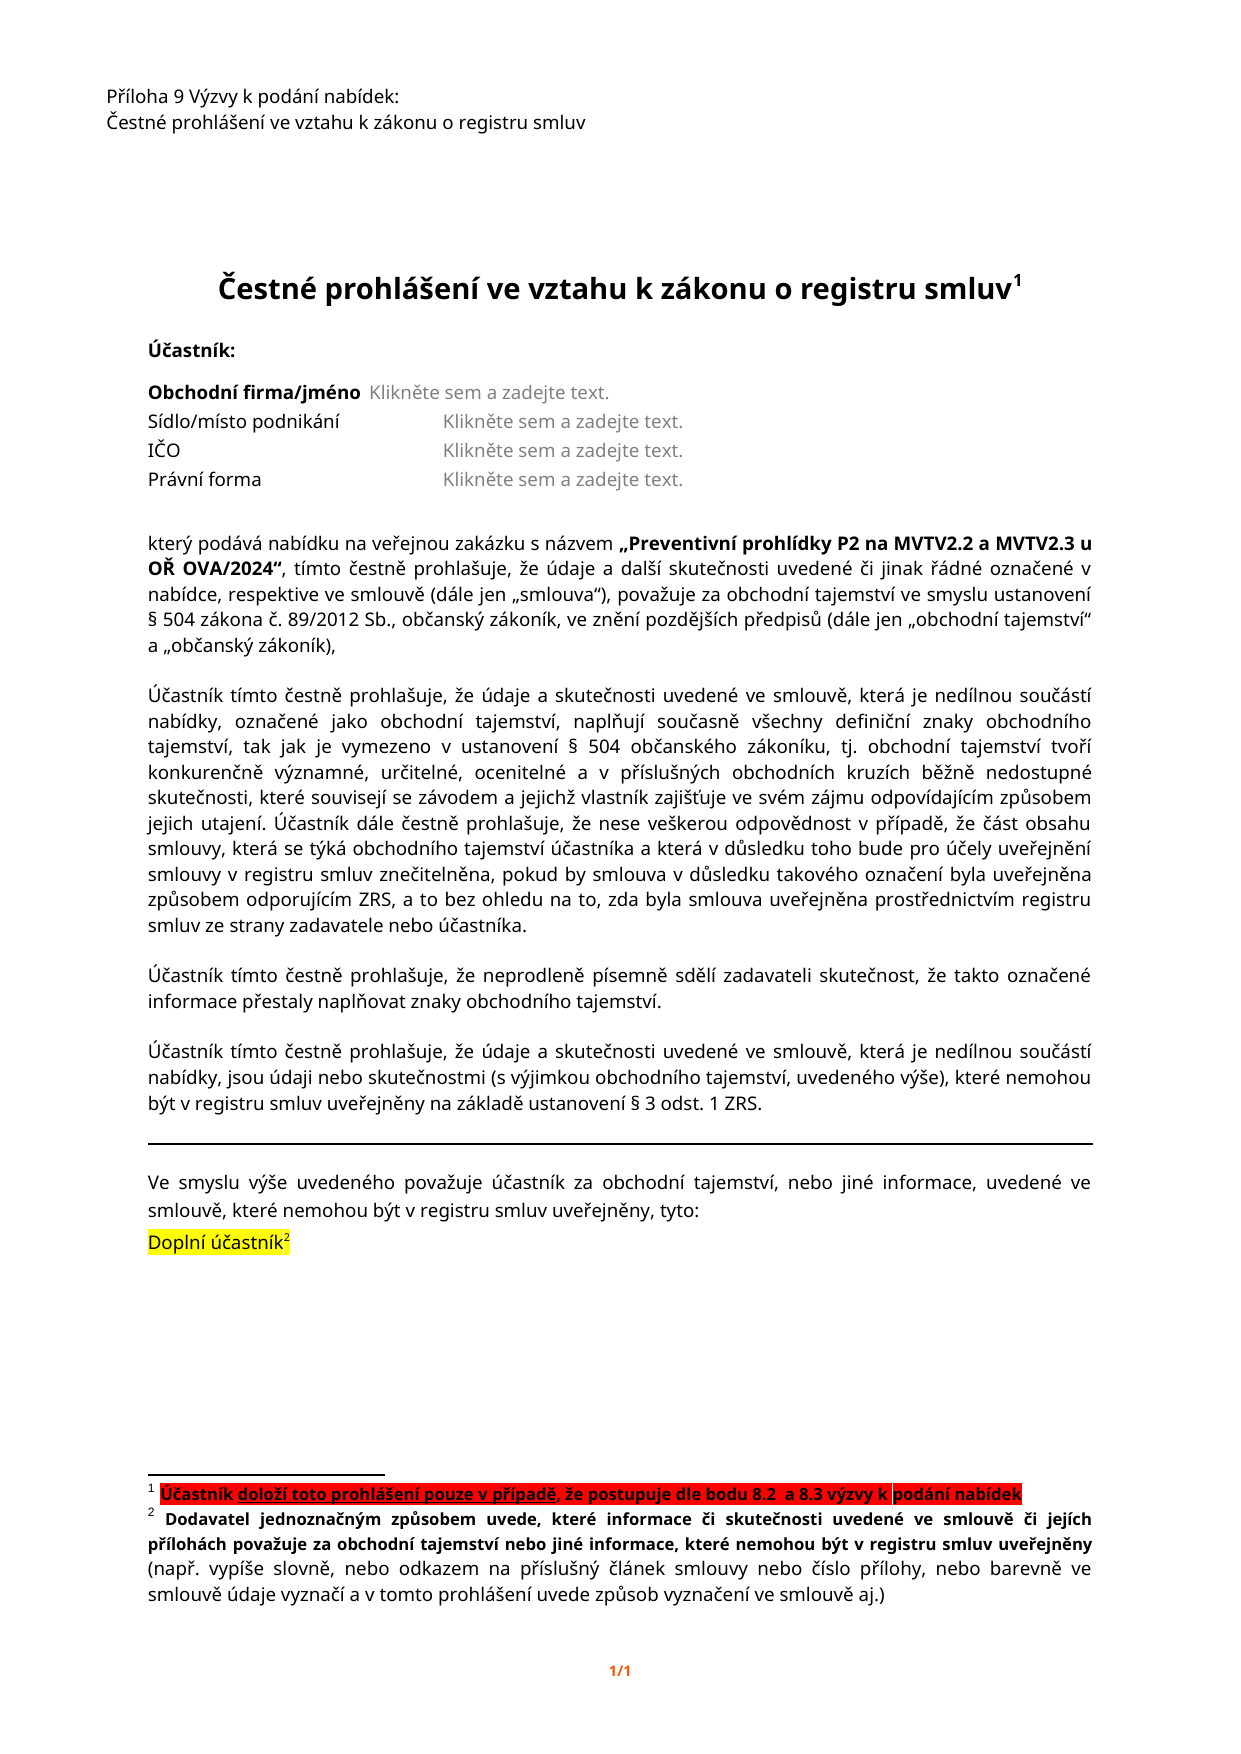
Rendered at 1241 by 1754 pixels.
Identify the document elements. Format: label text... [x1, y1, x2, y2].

text Právní forma [148, 463, 1093, 492]
text Obchodní firma/jméno [148, 376, 1093, 405]
text který podává nabídku na veřejnou zakázku s názvem „Preventivní prohlídky P2 na MVTV2.2 a MVTV2.3 u OŘ OVA/2024“, tímto čestně prohlašuje, že údaje a další skutečnosti uvedené či jinak řádné označené v nabídce, respektive ve smlouvě (dále jen „smlouva“), považuje za obchodní tajemství ve smyslu ustanovení § 504 zákona č. 89/2012 Sb., občanský zákoník, ve znění pozdějších předpisů (dále jen „obchodní tajemství“ a „občanský zákoník), [148, 530, 1093, 658]
text Sídlo/místo podnikání [148, 405, 1093, 434]
text Doplní účastník [148, 1226, 1092, 1255]
text Účastník tímto čestně prohlašuje, že neprodleně písemně sdělí zadavateli skutečnost, že takto označené informace přestaly naplňovat znaky obchodního tajemství. [148, 963, 1093, 1014]
text Účastník: [148, 333, 1093, 364]
text Účastník tímto čestně prohlašuje, že údaje a skutečnosti uvedené ve smlouvě, která je nedílnou součástí nabídky, označené jako obchodní tajemství, naplňují současně všechny definiční znaky obchodního tajemství, tak jak je vymezeno v ustanovení § 504 občanského zákoníku, tj. obchodní tajemství tvoří konkurenčně významné, určitelné, ocenitelné a v příslušných obchodních kruzích běžně nedostupné skutečnosti, které souvisejí se závodem a jejichž vlastník zajišťuje ve svém zájmu odpovídajícím způsobem jejich utajení. Účastník dále čestně prohlašuje, že nese veškerou odpovědnost v případě, že část obsahu smlouvy, která se týká obchodního tajemství účastníka a která v důsledku toho bude pro účely uveřejnění smlouvy v registru smluv znečitelněna, pokud by smlouva v důsledku takového označení byla uveřejněna způsobem odporujícím ZRS, a to bez ohledu na to, zda byla smlouva uveřejněna prostřednictvím registru smluv ze strany zadavatele nebo účastníka. [148, 683, 1093, 938]
text Účastník tímto čestně prohlašuje, že údaje a skutečnosti uvedené ve smlouvě, která je nedílnou součástí nabídky, jsou údaji nebo skutečnostmi (s výjimkou obchodního tajemství, uvedeného výše), které nemohou být v registru smluv uveřejněny na základě ustanovení § 3 odst. 1 ZRS. [148, 1039, 1093, 1115]
text Ve smyslu výše uvedeného považuje účastník za obchodní tajemství, nebo jiné informace, uvedené ve smlouvě, které nemohou být v registru smluv uveřejněny, tyto: [148, 1169, 1092, 1223]
text IČO [148, 434, 1093, 463]
title Čestné prohlášení ve vztahu k zákonu o registru smluv [148, 268, 1093, 308]
